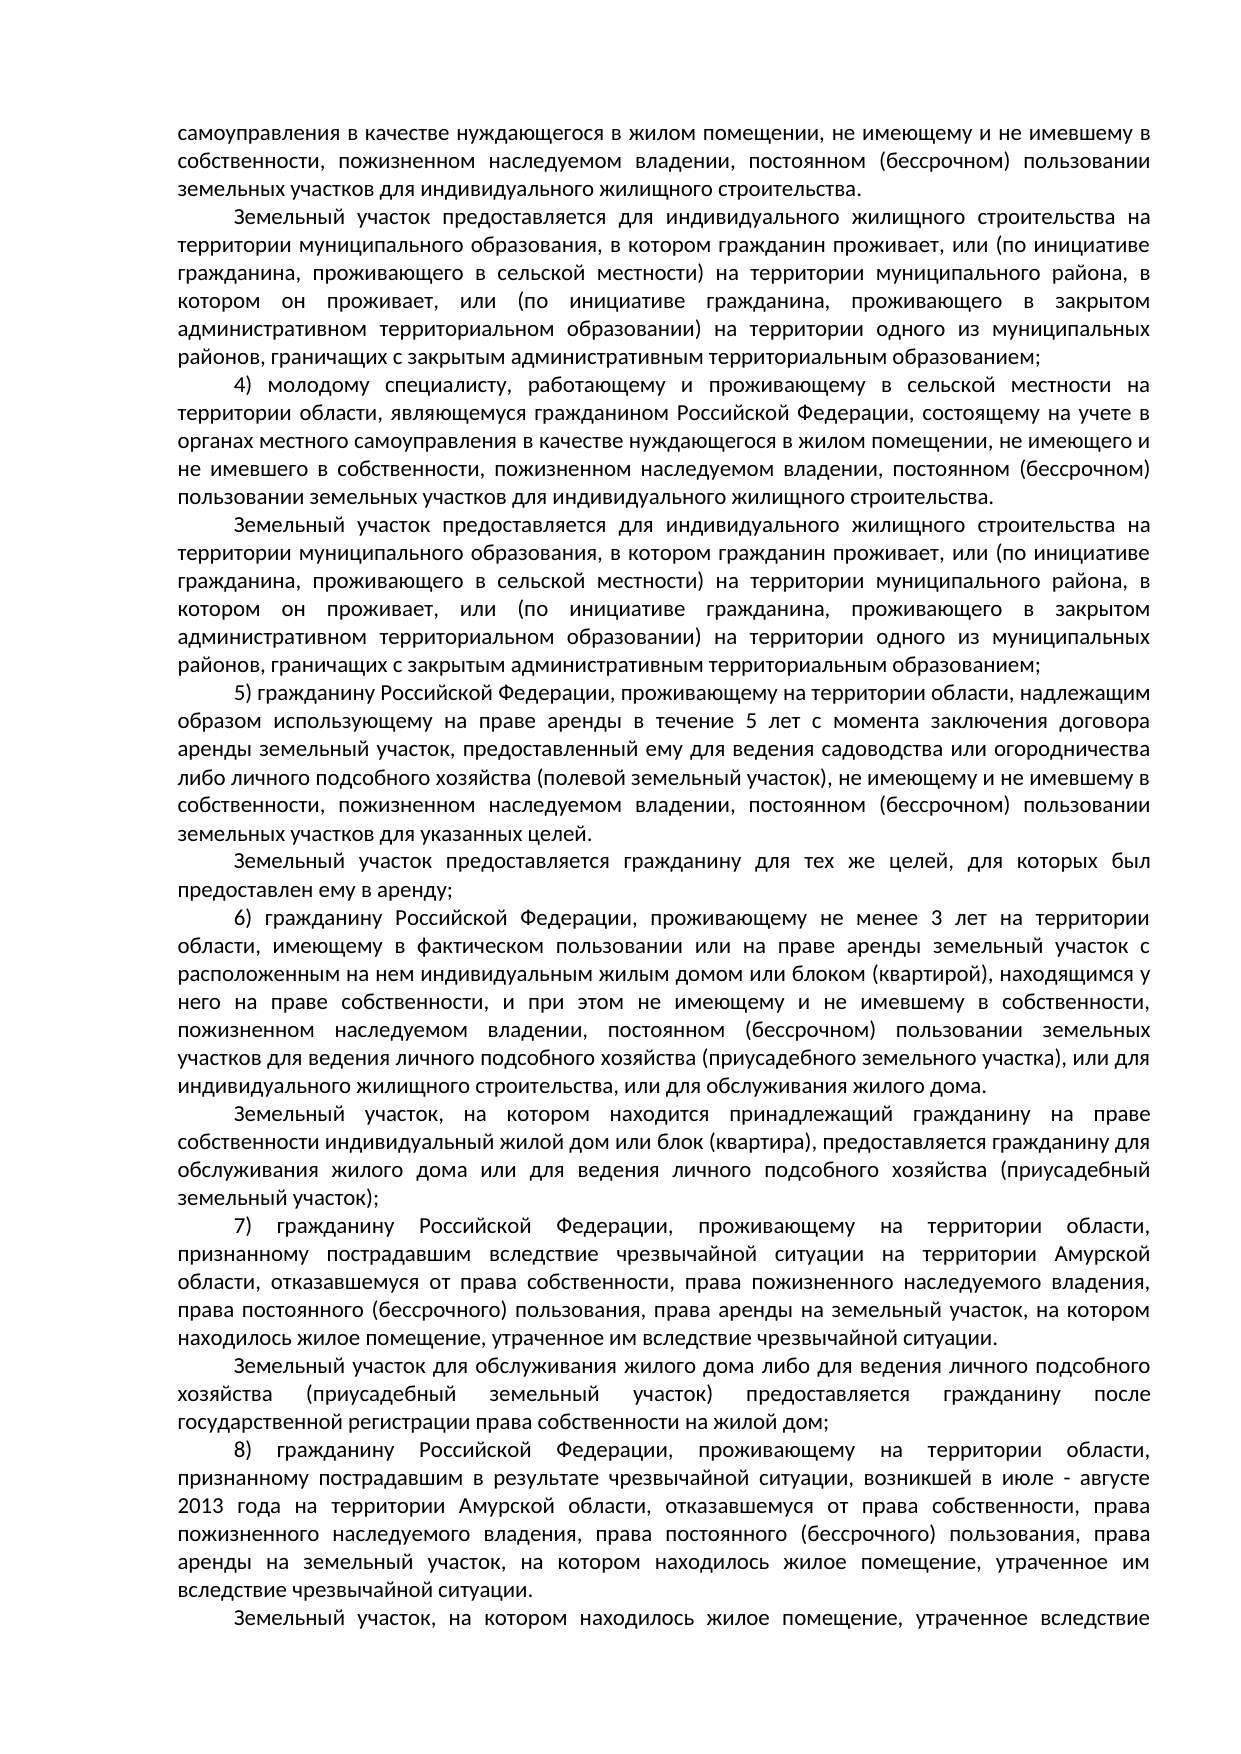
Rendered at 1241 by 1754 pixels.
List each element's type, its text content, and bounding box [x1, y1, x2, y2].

text Земельный участок для обслуживания жилого дома либо для ведения личного подсобного хозяйства (приусадебный земельный участок) предоставляется гражданину после государственной регистрации права собственности на жилой дом; [177, 1351, 1152, 1435]
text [177, 1603, 1152, 1631]
text Земельный участок, на котором находится принадлежащий гражданину на праве собственности индивидуальный жилой дом или блок (квартира), предоставляется гражданину для обслуживания жилого дома или для ведения личного подсобного хозяйства (приусадебный земельный участок); [177, 1099, 1152, 1211]
text 8) гражданину Российской Федерации, проживающему на территории области, признанному пострадавшим в результате чрезвычайной ситуации, возникшей в июле - августе 2013 года на территории Амурской области, отказавшемуся от права собственности, права пожизненного наследуемого владения, права постоянного (бессрочного) пользования, права аренды на земельный участок, на котором находилось жилое помещение, утраченное им вследствие чрезвычайной ситуации. [177, 1435, 1152, 1603]
text 7) гражданину Российской Федерации, проживающему на территории области, признанному пострадавшим вследствие чрезвычайной ситуации на территории Амурской области, отказавшемуся от права собственности, права пожизненного наследуемого владения, права постоянного (бессрочного) пользования, права аренды на земельный участок, на котором находилось жилое помещение, утраченное им вследствие чрезвычайной ситуации. [177, 1211, 1152, 1351]
text 6) гражданину Российской Федерации, проживающему не менее 3 лет на территории области, имеющему в фактическом пользовании или на праве аренды земельный участок с расположенным на нем индивидуальным жилым домом или блоком (квартирой), находящимся у него на праве собственности, и при этом не имеющему и не имевшему в собственности, пожизненном наследуемом владении, постоянном (бессрочном) пользовании земельных участков для ведения личного подсобного хозяйства (приусадебного земельного участка), или для индивидуального жилищного строительства, или для обслуживания жилого дома. [177, 903, 1152, 1099]
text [177, 118, 1152, 202]
text Земельный участок предоставляется гражданину для тех же целей, для которых был предоставлен ему в аренду; [177, 847, 1152, 903]
text 4) молодому специалисту, работающему и проживающему в сельской местности на территории области, являющемуся гражданином Российской Федерации, состоящему на учете в органах местного самоуправления в качестве нуждающегося в жилом помещении, не имеющего и не имевшего в собственности, пожизненном наследуемом владении, постоянном (бессрочном) пользовании земельных участков для индивидуального жилищного строительства. [177, 370, 1152, 510]
text 5) гражданину Российской Федерации, проживающему на территории области, надлежащим образом использующему на праве аренды в течение 5 лет с момента заключения договора аренды земельный участок, предоставленный ему для ведения садоводства или огородничества либо личного подсобного хозяйства (полевой земельный участок), не имеющему и не имевшему в собственности, пожизненном наследуемом владении, постоянном (бессрочном) пользовании земельных участков для указанных целей. [177, 678, 1152, 847]
